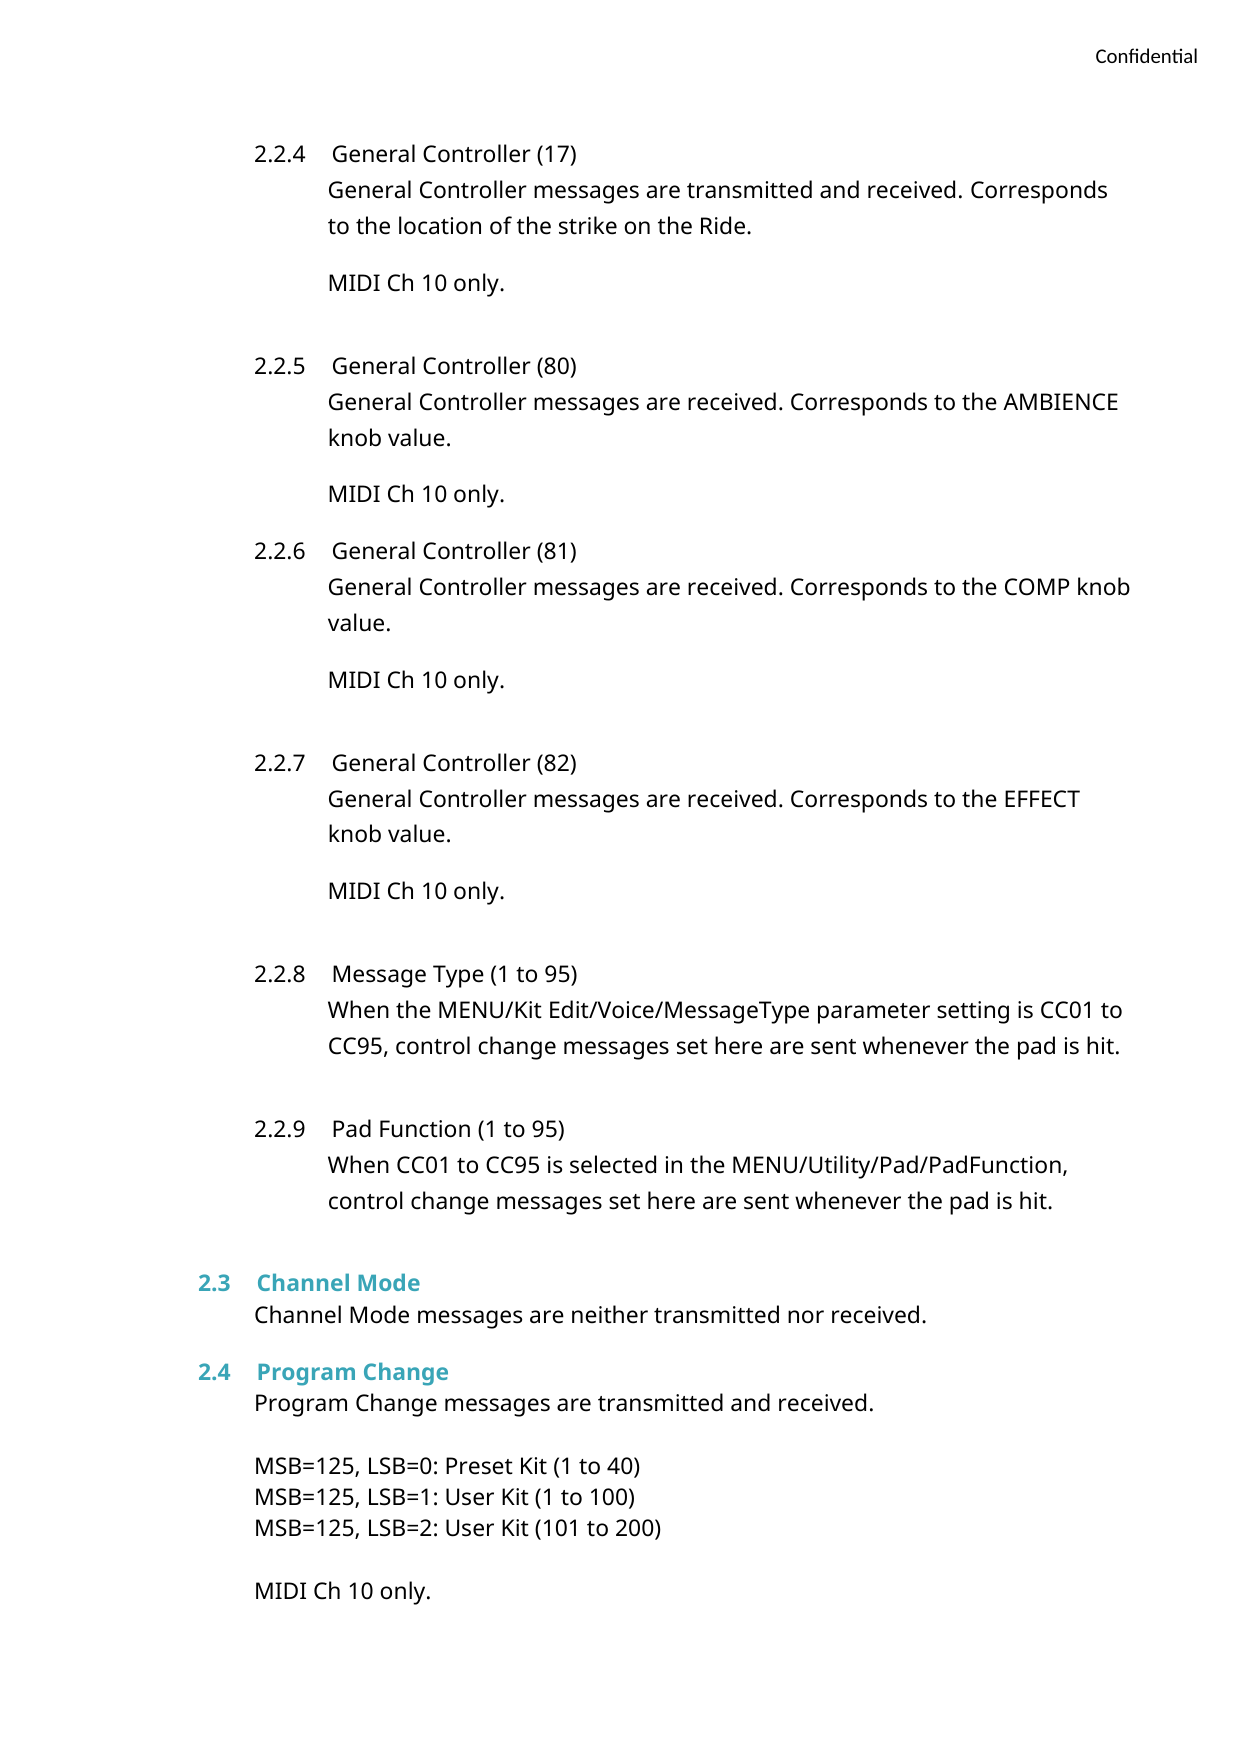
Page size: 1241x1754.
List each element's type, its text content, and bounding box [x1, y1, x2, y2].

text General Controller messages are received. Corresponds to the AMBIENCE knob value. [327, 386, 1134, 453]
text MSB=125, LSB=0: Preset Kit (1 to 40) [254, 1450, 1134, 1481]
text MSB=125, LSB=1: User Kit (1 to 100) [254, 1481, 1134, 1512]
text 2.3 Channel Mode [198, 1267, 1134, 1299]
text MSB=125, LSB=2: User Kit (101 to 200) [254, 1512, 1134, 1543]
text MIDI Ch 10 only. [327, 478, 1134, 509]
text MIDI Ch 10 only. [327, 664, 1134, 695]
text 2.2.8 Message Type (1 to 95) [254, 958, 1134, 989]
text Program Change messages are transmitted and received. [254, 1387, 1134, 1418]
text MIDI Ch 10 only. [254, 1575, 1134, 1606]
text 2.2.5 General Controller (80) [254, 350, 1134, 381]
text 2.2.9 Pad Function (1 to 95) [254, 1113, 1134, 1144]
text 2.2.4 General Controller (17) [254, 138, 1134, 169]
text 2.2.7 General Controller (82) [254, 747, 1134, 778]
text 2.4 Program Change [198, 1356, 1134, 1387]
text General Controller messages are received. Corresponds to the COMP knob value. [327, 571, 1134, 638]
text General Controller messages are transmitted and received. Corresponds to the location of the strike on the Ride. [327, 174, 1134, 241]
text MIDI Ch 10 only. [327, 875, 1134, 906]
text When CC01 to CC95 is selected in the MENU/Utility/Pad/PadFunction, control change messages set here are sent whenever the pad is hit. [327, 1149, 1134, 1216]
text 2.2.6 General Controller (81) [254, 535, 1134, 566]
text MIDI Ch 10 only. [327, 267, 1134, 298]
text Channel Mode messages are neither transmitted nor received. [254, 1299, 1134, 1330]
text General Controller messages are received. Corresponds to the EFFECT knob value. [327, 782, 1134, 850]
text When the MENU/Kit Edit/Voice/MessageType parameter setting is CC01 to CC95, control change messages set here are sent whenever the pad is hit. [327, 994, 1134, 1061]
